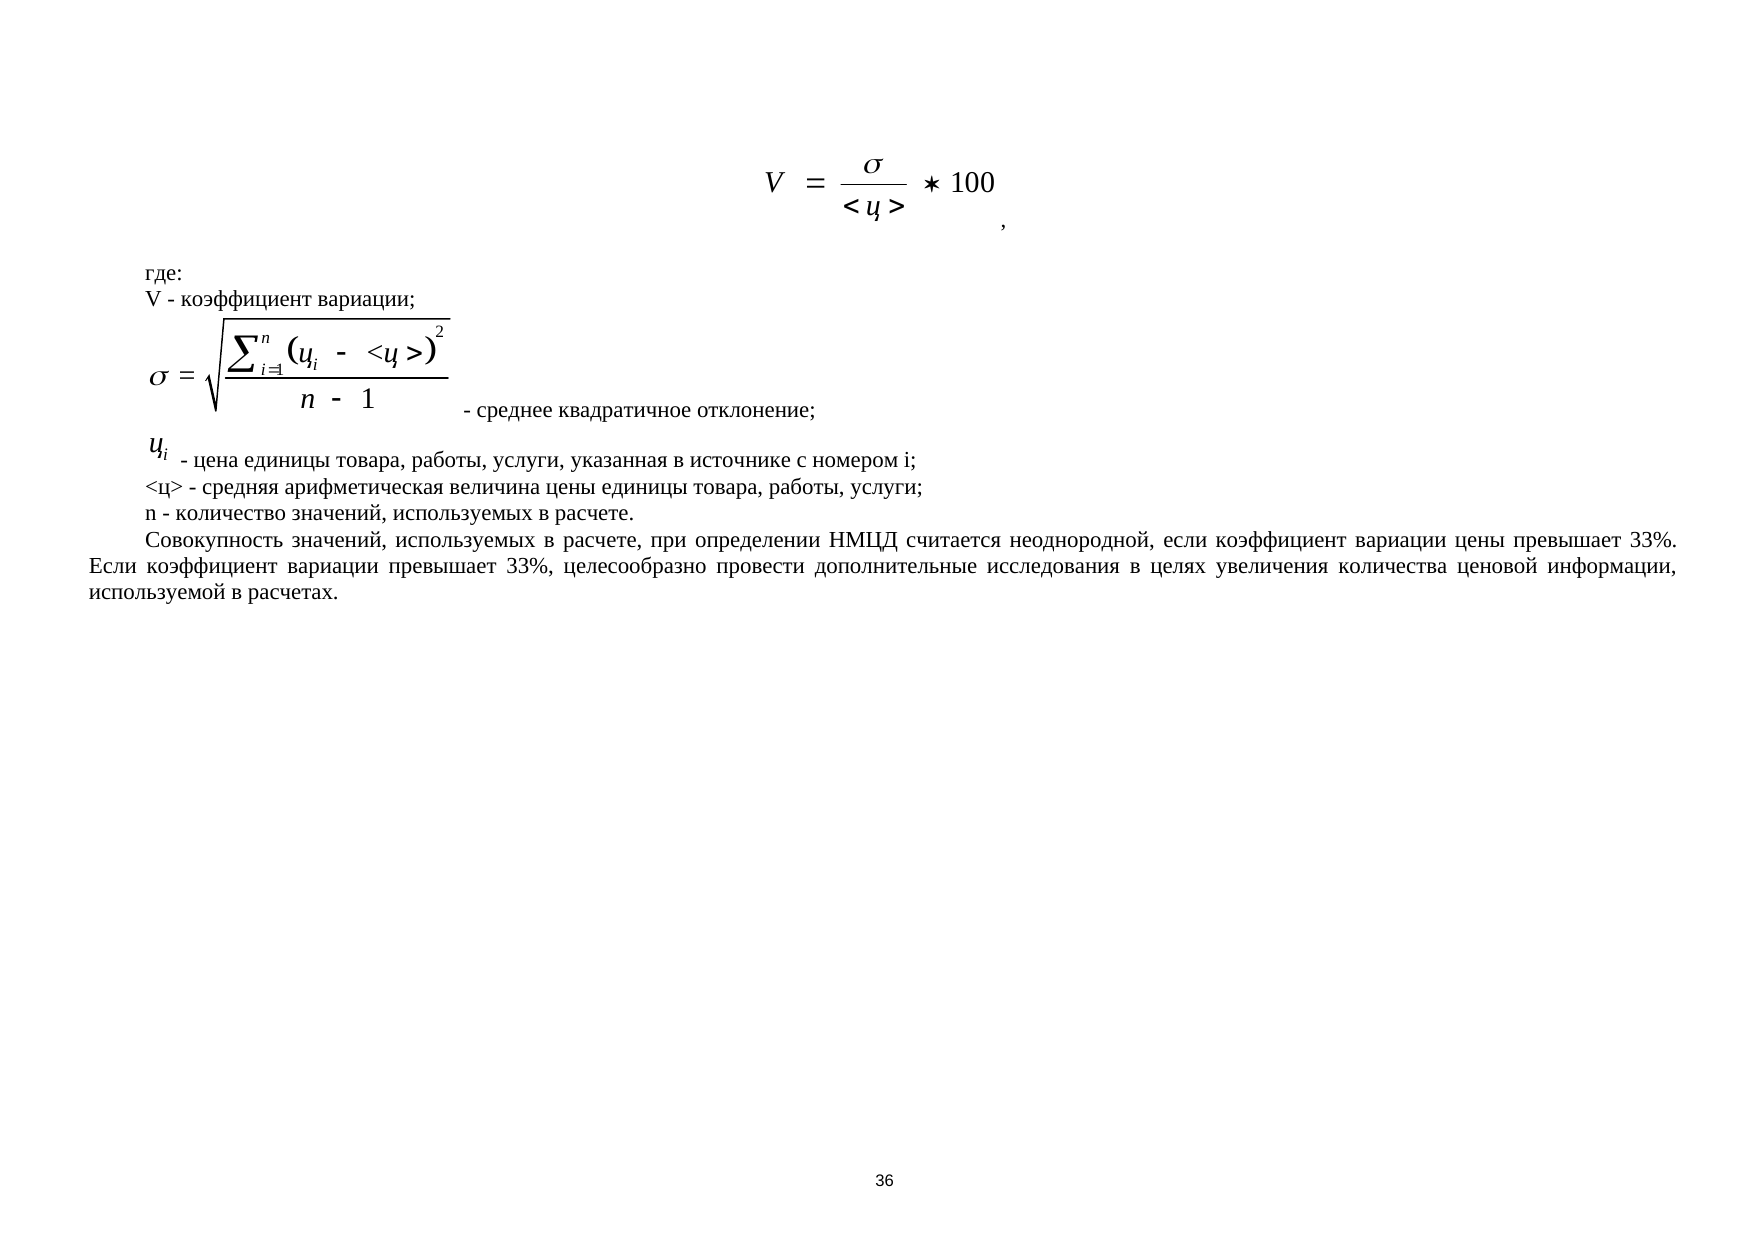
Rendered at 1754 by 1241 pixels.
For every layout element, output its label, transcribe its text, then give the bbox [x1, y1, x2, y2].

text Совокупность значений, используемых в расчете, при определении НМЦД считается неоднородной, если коэффициент вариации цены превышает 33%. Если коэффициент вариации превышает 33%, целесообразно провести дополнительные исследования в целях увеличения количества ценовой информации, используемой в расчетах. [89, 526, 1680, 605]
text <ц> - средняя арифметическая величина цены единицы товара, работы, услуги; [89, 473, 1680, 499]
text - цена единицы товара, работы, услуги, указанная в источнике с номером i; [89, 423, 1680, 473]
text V - коэффициент вариации; [89, 285, 1680, 311]
text - среднее квадратичное отклонение; [89, 311, 1680, 423]
text , [89, 144, 1680, 232]
text где: [89, 259, 1680, 285]
text n - количество значений, используемых в расчете. [89, 499, 1680, 526]
